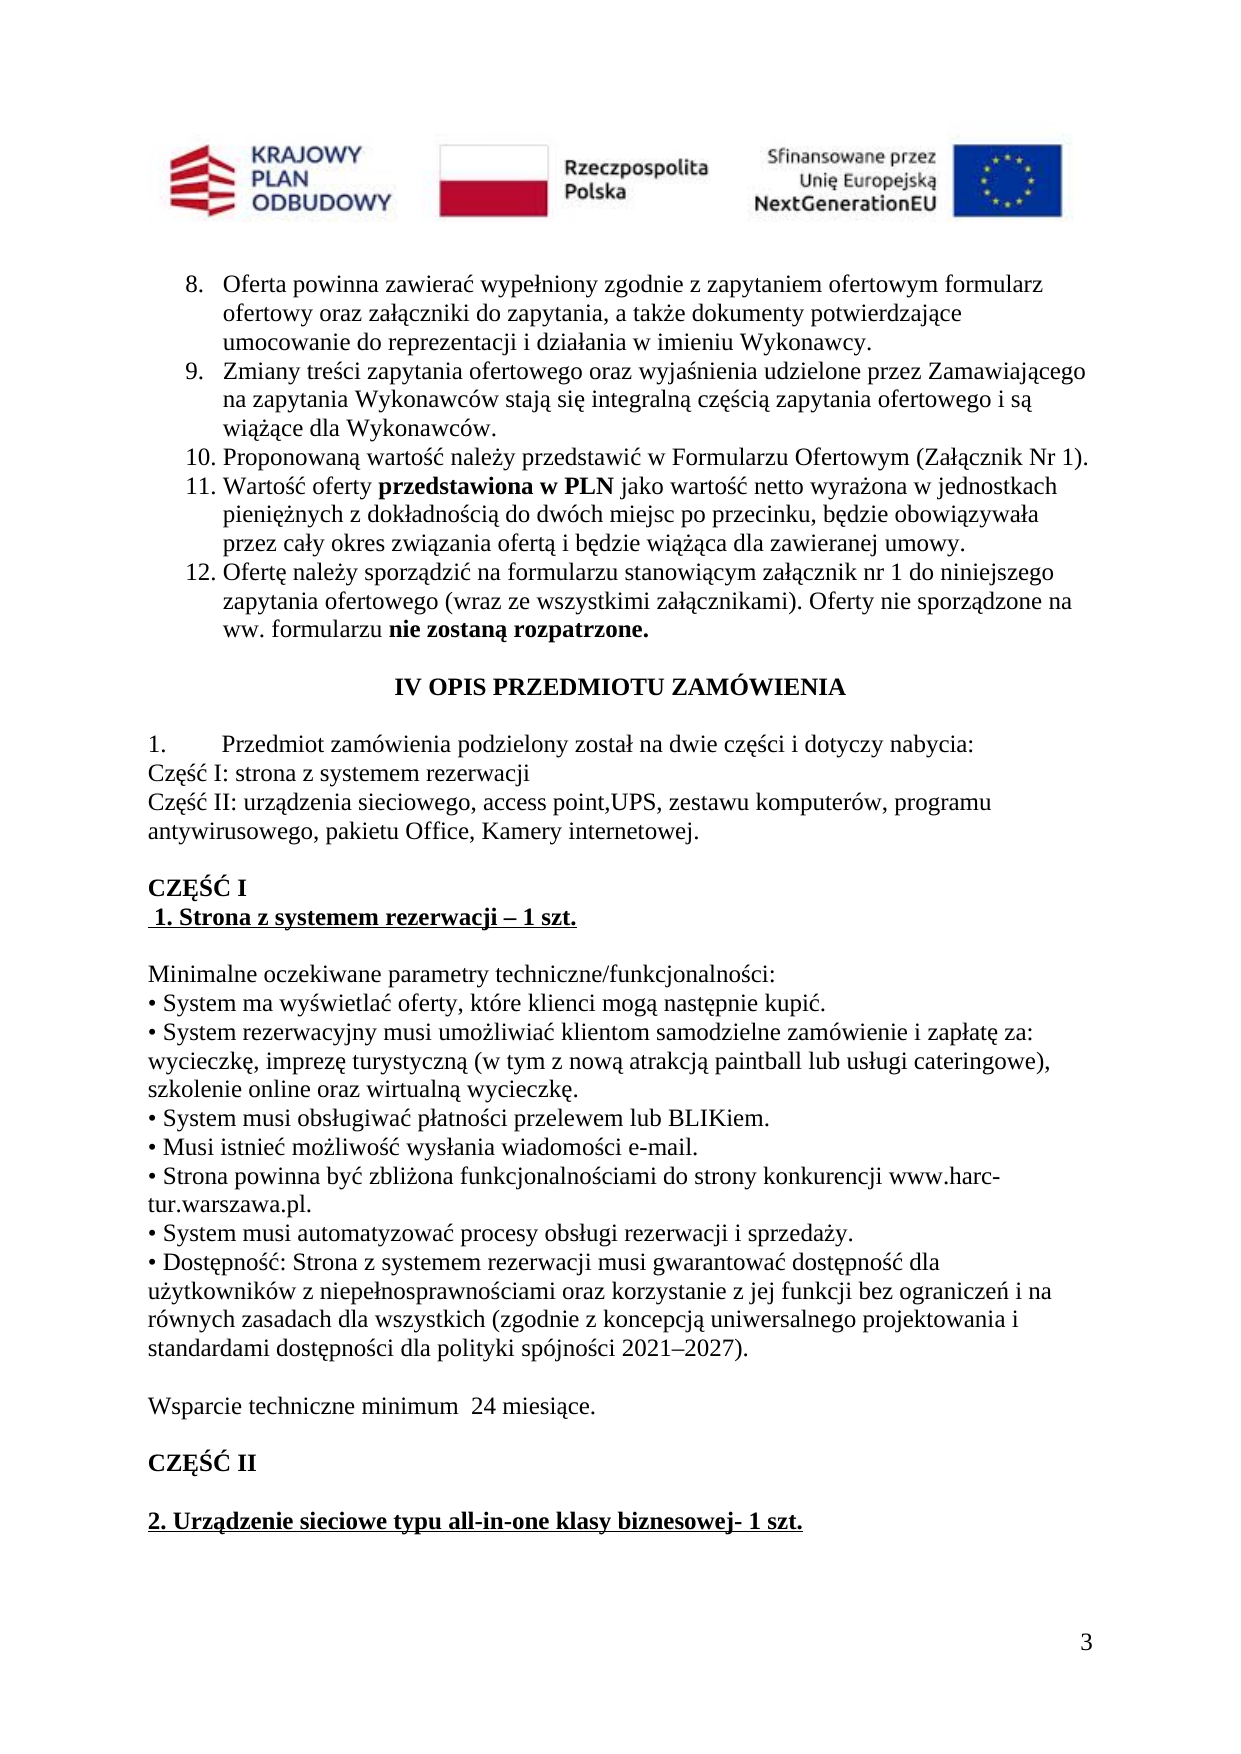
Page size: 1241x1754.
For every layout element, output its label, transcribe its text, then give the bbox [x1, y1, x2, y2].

text CZĘŚĆ II [148, 1448, 1093, 1477]
list Zmiany treści zapytania ofertowego oraz wyjaśnienia udzielone przez Zamawiającego na zapytania Wykonawców stają się integralną częścią zapytania ofertowego i są wiążące dla Wykonawców. [185, 356, 1093, 442]
text IV OPIS PRZEDMIOTU ZAMÓWIENIA [148, 672, 1093, 701]
text Minimalne oczekiwane parametry techniczne/funkcjonalności: [148, 959, 1093, 988]
list Wartość oferty przedstawiona w PLN jako wartość netto wyrażona w jednostkach pieniężnych z dokładnością do dwóch miejsc po przecinku, będzie obowiązywała przez cały okres związania ofertą i będzie wiążąca dla zawieranej umowy. [185, 471, 1093, 557]
text • Dostępność: Strona z systemem rezerwacji musi gwarantować dostępność dla użytkowników z niepełnosprawnościami oraz korzystanie z jej funkcji bez ograniczeń i na równych zasadach dla wszystkich (zgodnie z koncepcją uniwersalnego projektowania i standardami dostępności dla polityki spójności 2021–2027). [148, 1247, 1093, 1362]
text • Musi istnieć możliwość wysłania wiadomości e-mail. [148, 1132, 1093, 1161]
picture [147, 122, 1085, 241]
text • System musi obsługiwać płatności przelewem lub BLIKiem. [148, 1103, 1093, 1132]
list Proponowaną wartość należy przedstawić w Formularzu Ofertowym (Załącznik Nr 1). [185, 442, 1093, 471]
text • System ma wyświetlać oferty, które klienci mogą następnie kupić. [148, 988, 1093, 1017]
text • Strona powinna być zbliżona funkcjonalnościami do strony konkurencji www.harc-tur.warszawa.pl. [148, 1161, 1093, 1218]
text 2. Urządzenie sieciowe typu all-in-one klasy biznesowej- 1 szt. [148, 1506, 1093, 1534]
text • System musi automatyzować procesy obsługi rezerwacji i sprzedaży. [148, 1218, 1093, 1247]
text 1. Przedmiot zamówienia podzielony został na dwie części i dotyczy nabycia: [148, 729, 1093, 758]
text Wsparcie techniczne minimum 24 miesiące. [148, 1391, 1093, 1419]
text • System rezerwacyjny musi umożliwiać klientom samodzielne zamówienie i zapłatę za: wycieczkę, imprezę turystyczną (w tym z nową atrakcją paintball lub usługi cateringowe), szkolenie online oraz wirtualną wycieczkę. [148, 1017, 1093, 1103]
list Oferta powinna zawierać wypełniony zgodnie z zapytaniem ofertowym formularz ofertowy oraz załączniki do zapytania, a także dokumenty potwierdzające umocowanie do reprezentacji i działania w imieniu Wykonawcy. [185, 269, 1093, 356]
text 1. Strona z systemem rezerwacji – 1 szt. [148, 902, 1093, 931]
text Część I: strona z systemem rezerwacji [148, 758, 1093, 787]
list Ofertę należy sporządzić na formularzu stanowiącym załącznik nr 1 do niniejszego zapytania ofertowego (wraz ze wszystkimi załącznikami). Oferty nie sporządzone na ww. formularzu nie zostaną rozpatrzone. [185, 557, 1093, 643]
text CZĘŚĆ I [148, 873, 1093, 902]
text Część II: urządzenia sieciowego, access point,UPS, zestawu komputerów, programu antywirusowego, pakietu Office, Kamery internetowej. [148, 787, 1093, 844]
